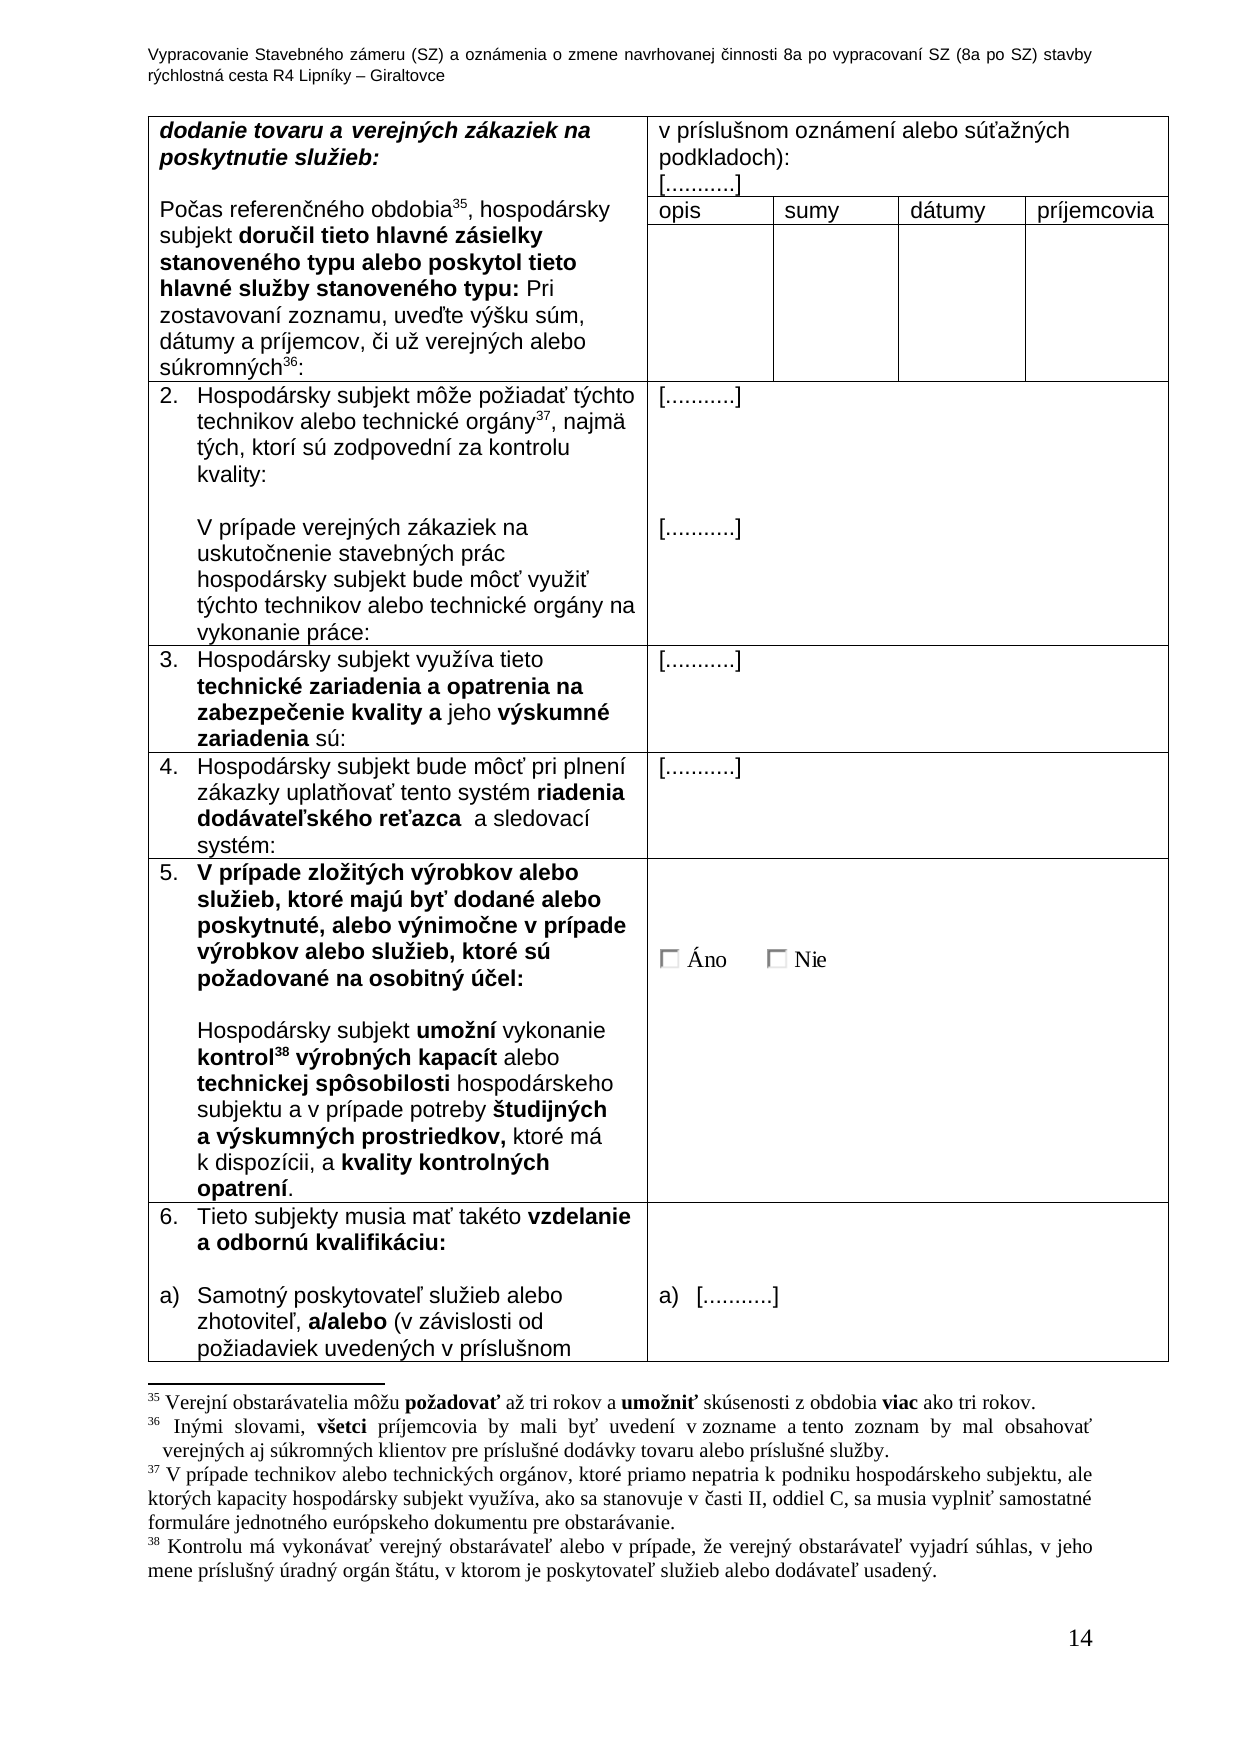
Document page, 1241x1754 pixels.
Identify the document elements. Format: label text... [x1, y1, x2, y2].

table_cell príjemcovia [1026, 197, 1168, 223]
table_cell [...........] [648, 646, 1168, 752]
table_cell [...........] [648, 753, 1168, 858]
table_cell Hospodársky subjekt využíva tieto technické zariadenia a opatrenia na zabezpečenie kvality a jeho výskumné zariadenia sú: [149, 646, 647, 752]
table_cell [648, 859, 1168, 1202]
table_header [149, 117, 647, 381]
table_cell sumy [774, 197, 898, 223]
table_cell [149, 1203, 647, 1361]
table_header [648, 117, 1168, 196]
table_cell dátumy [899, 197, 1025, 223]
table_cell Hospodársky subjekt môže požiadať týchto technikov alebo technické orgány, najmä tých, ktorí sú zodpovední za kontrolu kvality: V prípade verejných zákaziek na uskutočnenie stavebných prác hospodársky subjekt bude môcť využiť týchto technikov alebo technické orgány na vykonanie práce: [149, 382, 647, 645]
table_cell [648, 225, 773, 381]
table_cell V prípade zložitých výrobkov alebo služieb, ktoré majú byť dodané alebo poskytnuté, alebo výnimočne v prípade výrobkov alebo služieb, ktoré sú požadované na osobitný účel: Hospodársky subjekt umožní vykonanie kontrol výrobných kapacít alebo technickej spôsobilosti hospodárskeho subjektu a v prípade potreby študijných a výskumných prostriedkov, ktoré má k dispozícii, a kvality kontrolných opatrení. [149, 859, 647, 1202]
table_cell [...........] [...........] [648, 382, 1168, 645]
table_cell opis [648, 197, 773, 223]
table_cell [899, 225, 1025, 381]
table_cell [648, 1203, 1168, 1361]
table_cell Hospodársky subjekt bude môcť pri plnení zákazky uplatňovať tento systém riadenia dodávateľského reťazca a sledovací systém: [149, 753, 647, 858]
table_cell [774, 225, 898, 381]
table_cell [1026, 225, 1168, 381]
